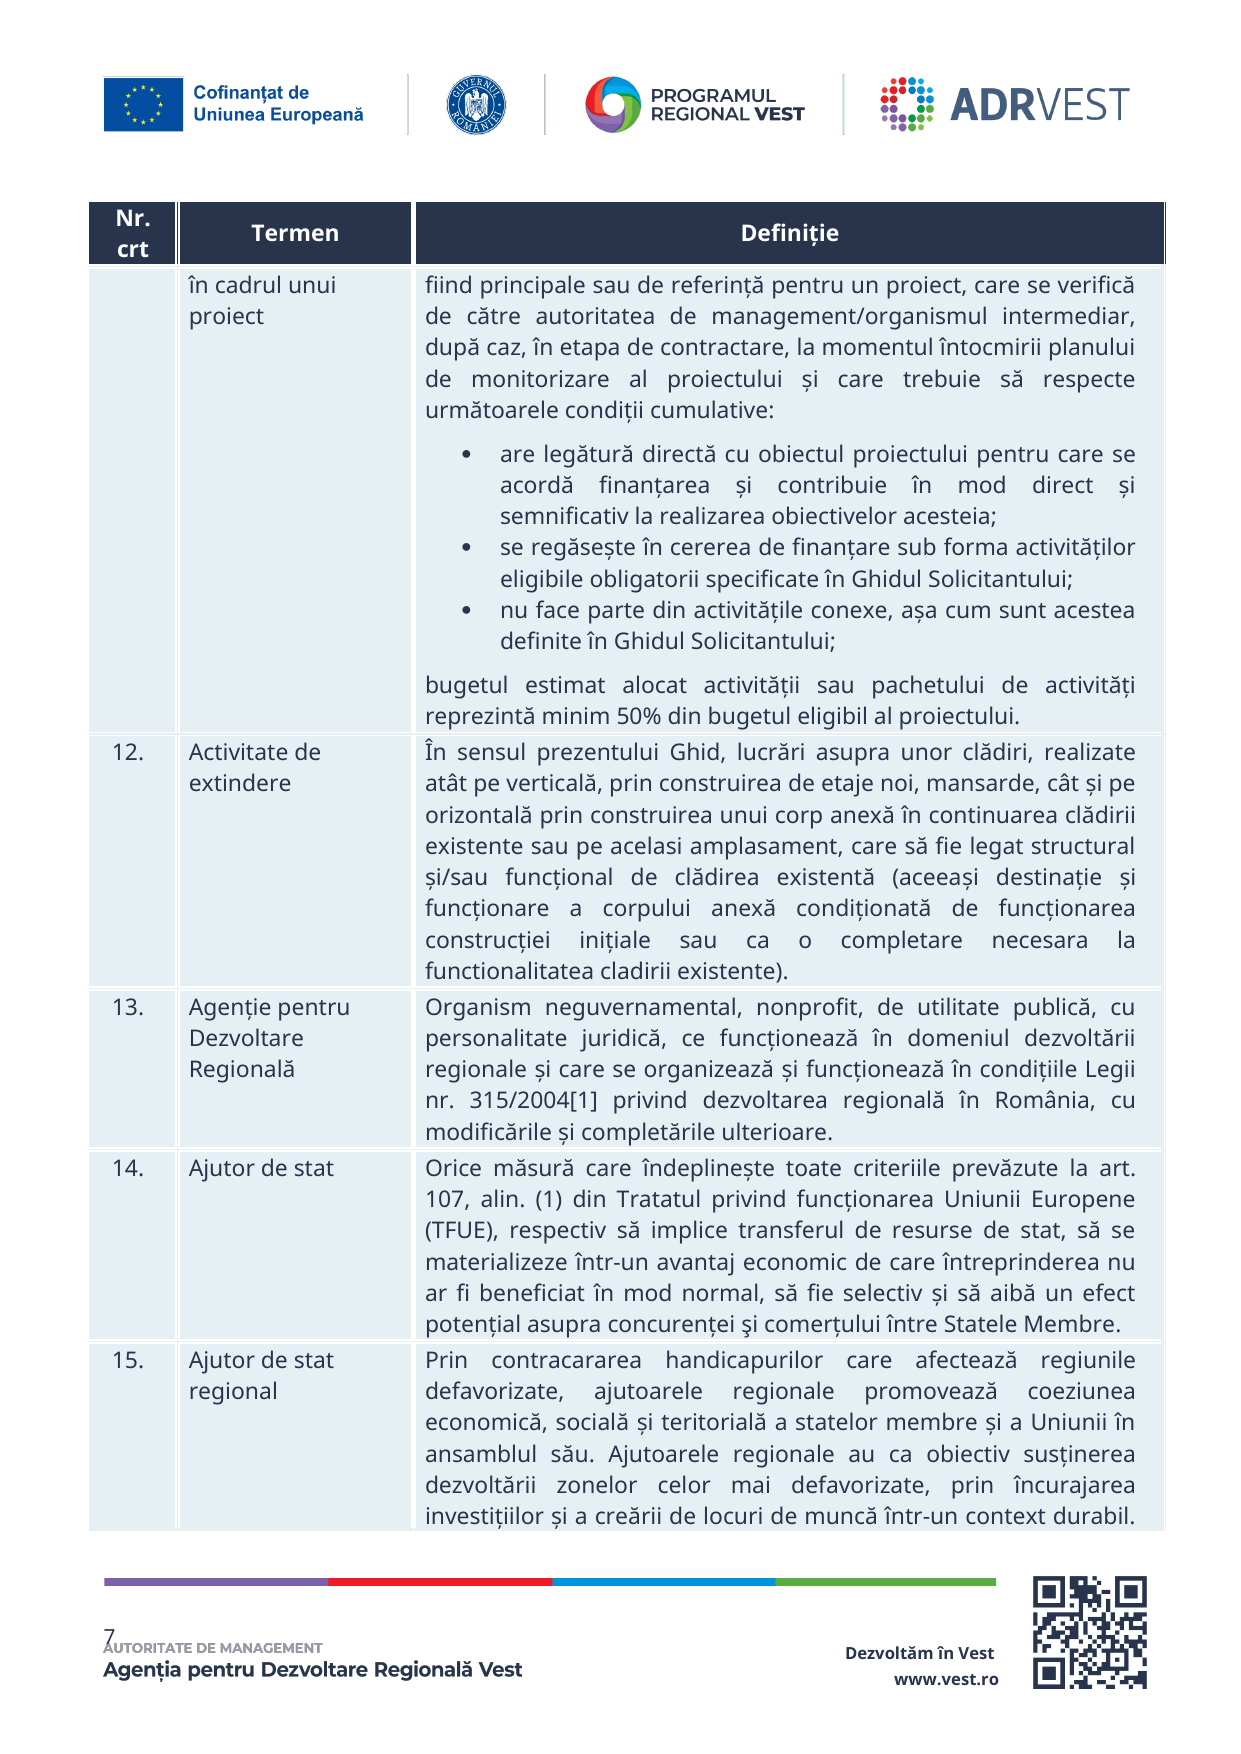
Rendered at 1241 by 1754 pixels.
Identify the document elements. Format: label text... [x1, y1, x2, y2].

table_cell [89, 269, 175, 731]
table_cell [89, 1344, 177, 1531]
picture [1025, 1567, 1156, 1698]
table_cell În sensul prezentului Ghid, lucrări asupra unor clădiri, realizate atât pe verticală, prin construirea de etaje noi, mansarde, cât şi pe orizontală prin construirea unui corp anexă în continuarea clădirii existente sau pe acelasi amplasament, care să fie legat structural şi/sau funcțional de clădirea existentă (aceeaşi destinație şi funcționare a corpului anexă condiționată de funcționarea construcției inițiale sau ca o completare necesara la functionalitatea cladirii existente). [414, 731, 1166, 986]
table_header Nr. crt [89, 202, 175, 264]
table_cell Agenție pentru Dezvoltare Regională [180, 991, 411, 1147]
table_cell [89, 736, 175, 986]
table_header Termen [180, 202, 411, 264]
table_cell [89, 1152, 175, 1339]
table_cell [89, 991, 175, 1147]
table_cell Ajutor de stat [180, 1152, 411, 1339]
table_cell Organism neguvernamental, nonprofit, de utilitate publică, cu personalitate juridică, ce funcționează în domeniul dezvoltării regionale şi care se organizează şi funcționează în condițiile Legii nr. 315/2004[1] privind dezvoltarea regională în România, cu modificările şi completările ulterioare. [414, 986, 1166, 1147]
table_cell Ajutor de stat regional [177, 1339, 413, 1531]
table_cell Orice măsură care îndeplinește toate criteriile prevăzute la art. 107, alin. (1) din Tratatul privind funcționarea Uniunii Europene (TFUE), respectiv să implice transferul de resurse de stat, să se materializeze într-un avantaj economic de care întreprinderea nu ar fi beneficiat în mod normal, să fie selectiv și să aibă un efect potențial asupra concurenței şi comerțului între Statele Membre. [414, 1147, 1166, 1339]
table_cell Activitate de bază în cadrul unui proiect [180, 269, 411, 731]
table_cell Activitate de extindere [180, 736, 411, 986]
picture [102, 74, 1130, 135]
table_header Definiție [416, 202, 1164, 264]
